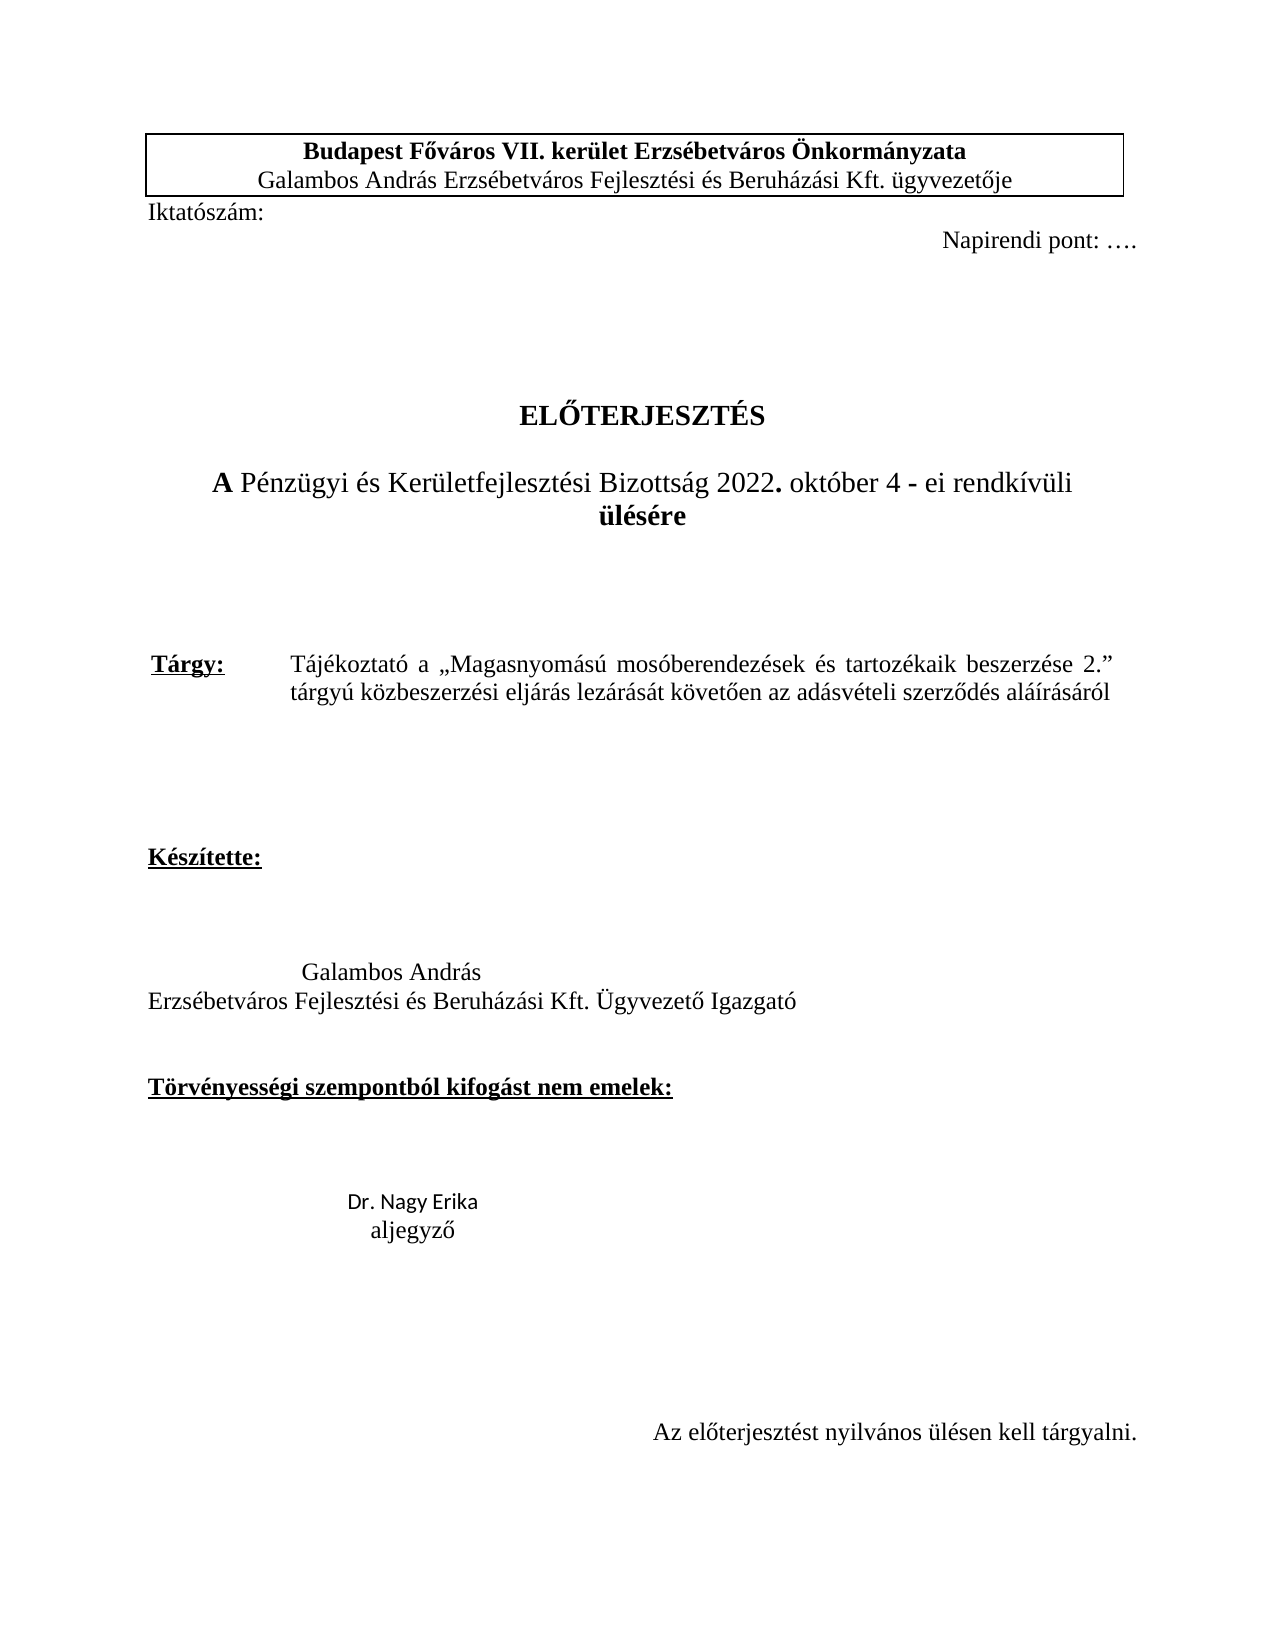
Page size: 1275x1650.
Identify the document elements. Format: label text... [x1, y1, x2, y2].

text aljegyző [237, 1216, 588, 1244]
text A . - [148, 465, 1137, 498]
text Készítette: [148, 842, 1137, 871]
text ELŐTERJESZTÉS [148, 398, 1137, 431]
text Napirendi pont: …. [148, 225, 1137, 254]
table_header Tárgy: [149, 647, 288, 842]
text Törvényességi szempontból kifogást nem emelek: [148, 1072, 1137, 1101]
text Iktatószám: [148, 197, 1137, 225]
text ülésére [148, 498, 1137, 532]
table_header [289, 647, 1115, 842]
text Dr. Nagy Erika [237, 1187, 588, 1216]
table_header Budapest Főváros VII. kerület Erzsébetváros Önkormányzata [147, 135, 1123, 195]
text Az előterjesztést . [148, 1417, 1137, 1446]
